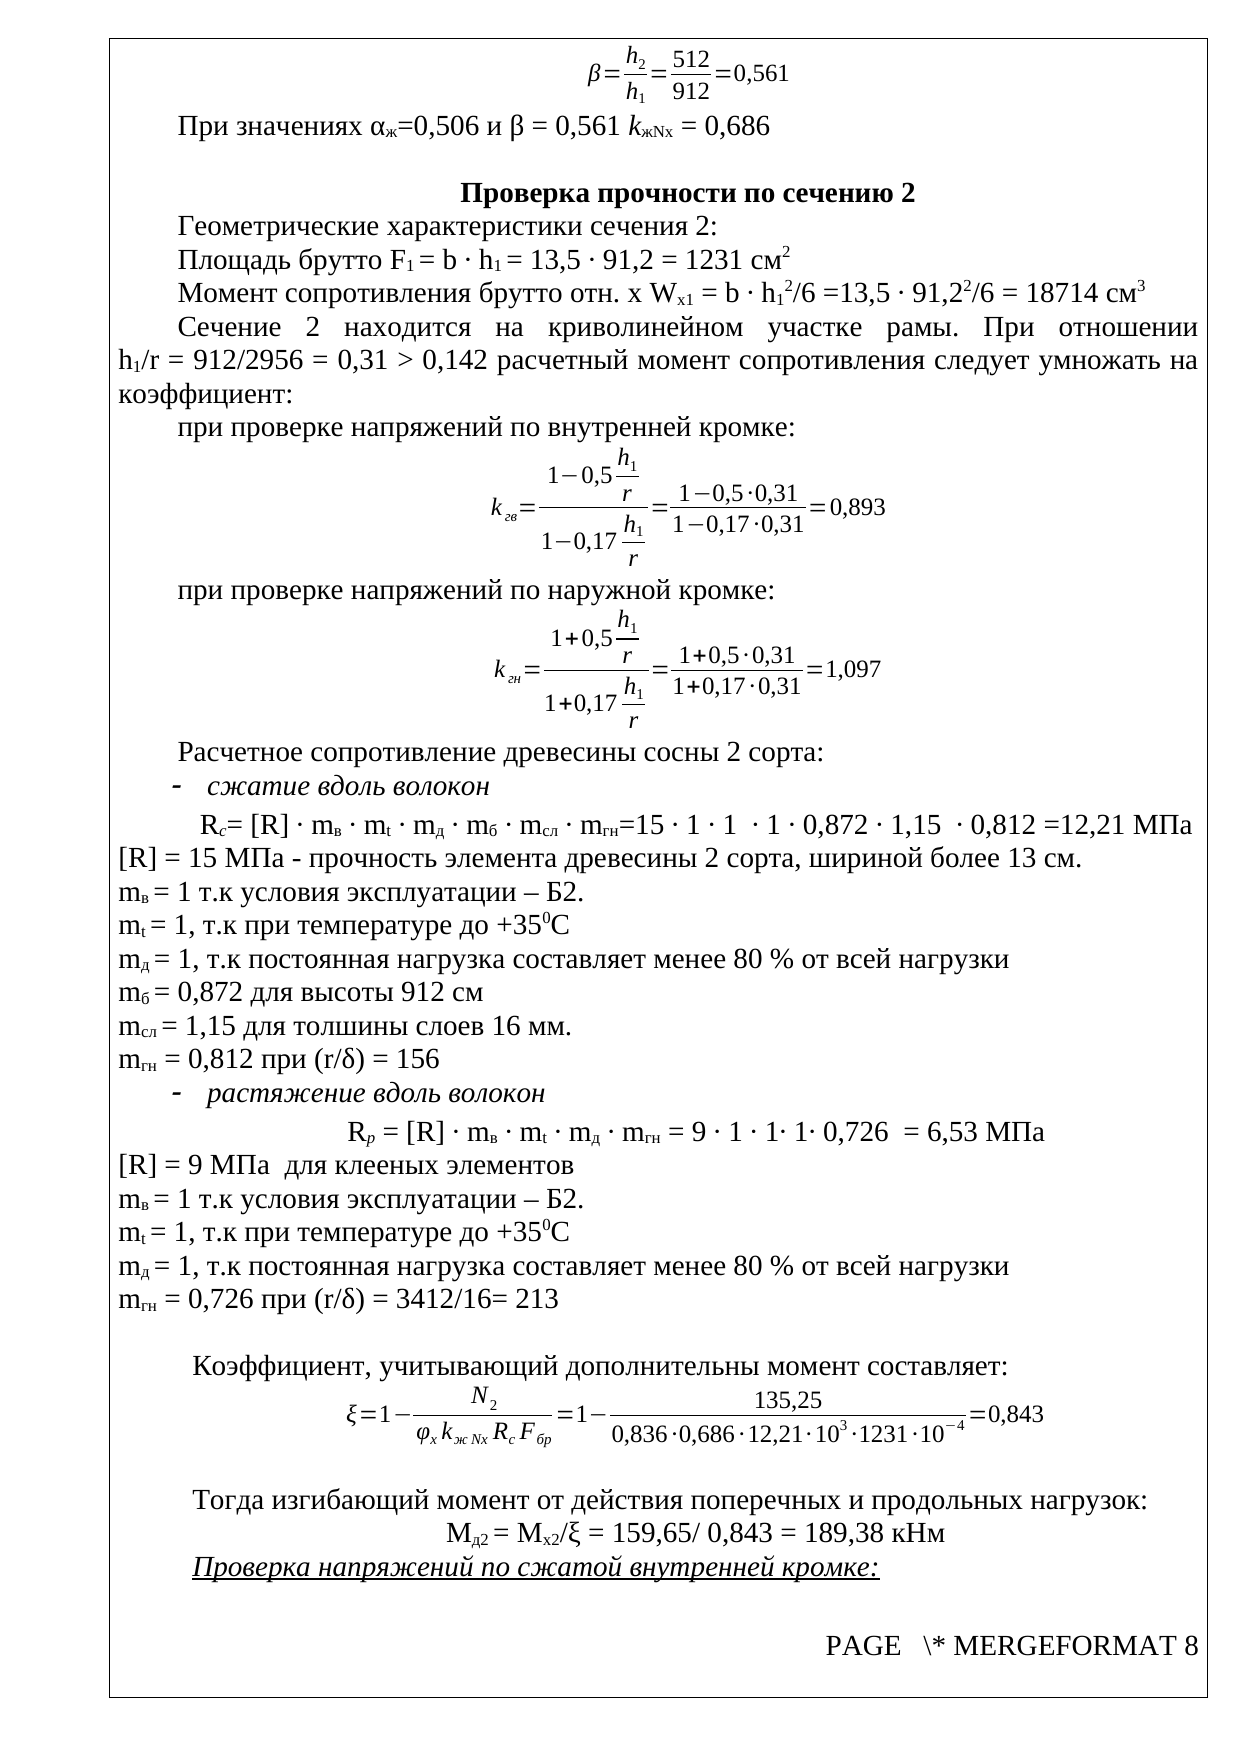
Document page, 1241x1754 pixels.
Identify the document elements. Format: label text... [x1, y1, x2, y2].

list [R] = 9 МПа для клееных элементов [118, 1147, 1199, 1181]
list сжатие вдоль волокон [169, 768, 1199, 802]
list Площадь брутто F1 = b ∙ h1 = 13,5 ∙ 91,2 = 1231 см2 [118, 242, 1199, 275]
list mt = 1, т.к при температуре до +350С [118, 1214, 1199, 1248]
list Мд2 = Мх2/ξ = 159,65/ 0,843 = 189,38 кНм [118, 1516, 1199, 1549]
list Расчетное сопротивление древесины сосны 2 сорта: [118, 734, 1199, 768]
list mсл = 1,15 для толшины слоев 16 мм. [118, 1008, 1199, 1042]
list [R] = 15 МПа - прочность элемента древесины 2 сорта, шириной более 13 см. [118, 840, 1199, 874]
list mгн = 0,726 при (r/δ) = 3412/16= 213 [118, 1281, 1199, 1315]
list mв = 1 т.к условия эксплуатации – Б2. [118, 874, 1199, 907]
list Сечение 2 находится на криволинейном участке рамы. При отношении h1/r = 912/2956 = 0,31 > 0,142 расчетный момент сопротивления следует умножать на коэффициент: [118, 309, 1199, 409]
list Проверка прочности по сечению 2 [118, 175, 1199, 208]
list при проверке напряжений по внутренней кромке: [118, 409, 1199, 443]
list Момент сопротивления брутто отн. x Wx1 = b ∙ h12/6 =13,5 ∙ 91,22/6 = 18714 см3 [118, 275, 1199, 309]
list mд = 1, т.к постоянная нагрузка составляет менее 80 % от всей нагрузки [118, 941, 1199, 974]
list Rp = [R] ∙ mв ∙ mt ∙ mд ∙ mгн = 9 ∙ 1 ∙ 1∙ 1∙ 0,726 = 6,53 МПа [118, 1114, 1199, 1147]
list Тогда изгибающий момент от действия поперечных и продольных нагрузок: [118, 1482, 1199, 1516]
list Rс= [R] ∙ mв ∙ mt ∙ mд ∙ mб ∙ mсл ∙ mгн=15 ∙ 1 ∙ 1 ∙ 1 ∙ 0,872 ∙ 1,15 ∙ 0,812 =12,21 МПа [118, 807, 1199, 840]
list Геометрические характеристики сечения 2: [118, 208, 1199, 242]
list mв = 1 т.к условия эксплуатации – Б2. [118, 1181, 1199, 1214]
list Проверка напряжений по сжатой внутренней кромке: [118, 1549, 1199, 1583]
list Коэффициент, учитывающий дополнительны момент составляет: [118, 1348, 1199, 1382]
list растяжение вдоль волокон [169, 1075, 1199, 1109]
list mгн = 0,812 при (r/δ) = 156 [118, 1042, 1199, 1075]
list mд = 1, т.к постоянная нагрузка составляет менее 80 % от всей нагрузки [118, 1248, 1199, 1281]
list При значениях αж=0,506 и β = 0,561 kжNx = 0,686 [118, 108, 1199, 141]
list mt = 1, т.к при температуре до +350С [118, 907, 1199, 941]
list mб = 0,872 для высоты 912 см [118, 974, 1199, 1008]
list при проверке напряжений по наружной кромке: [118, 572, 1199, 606]
